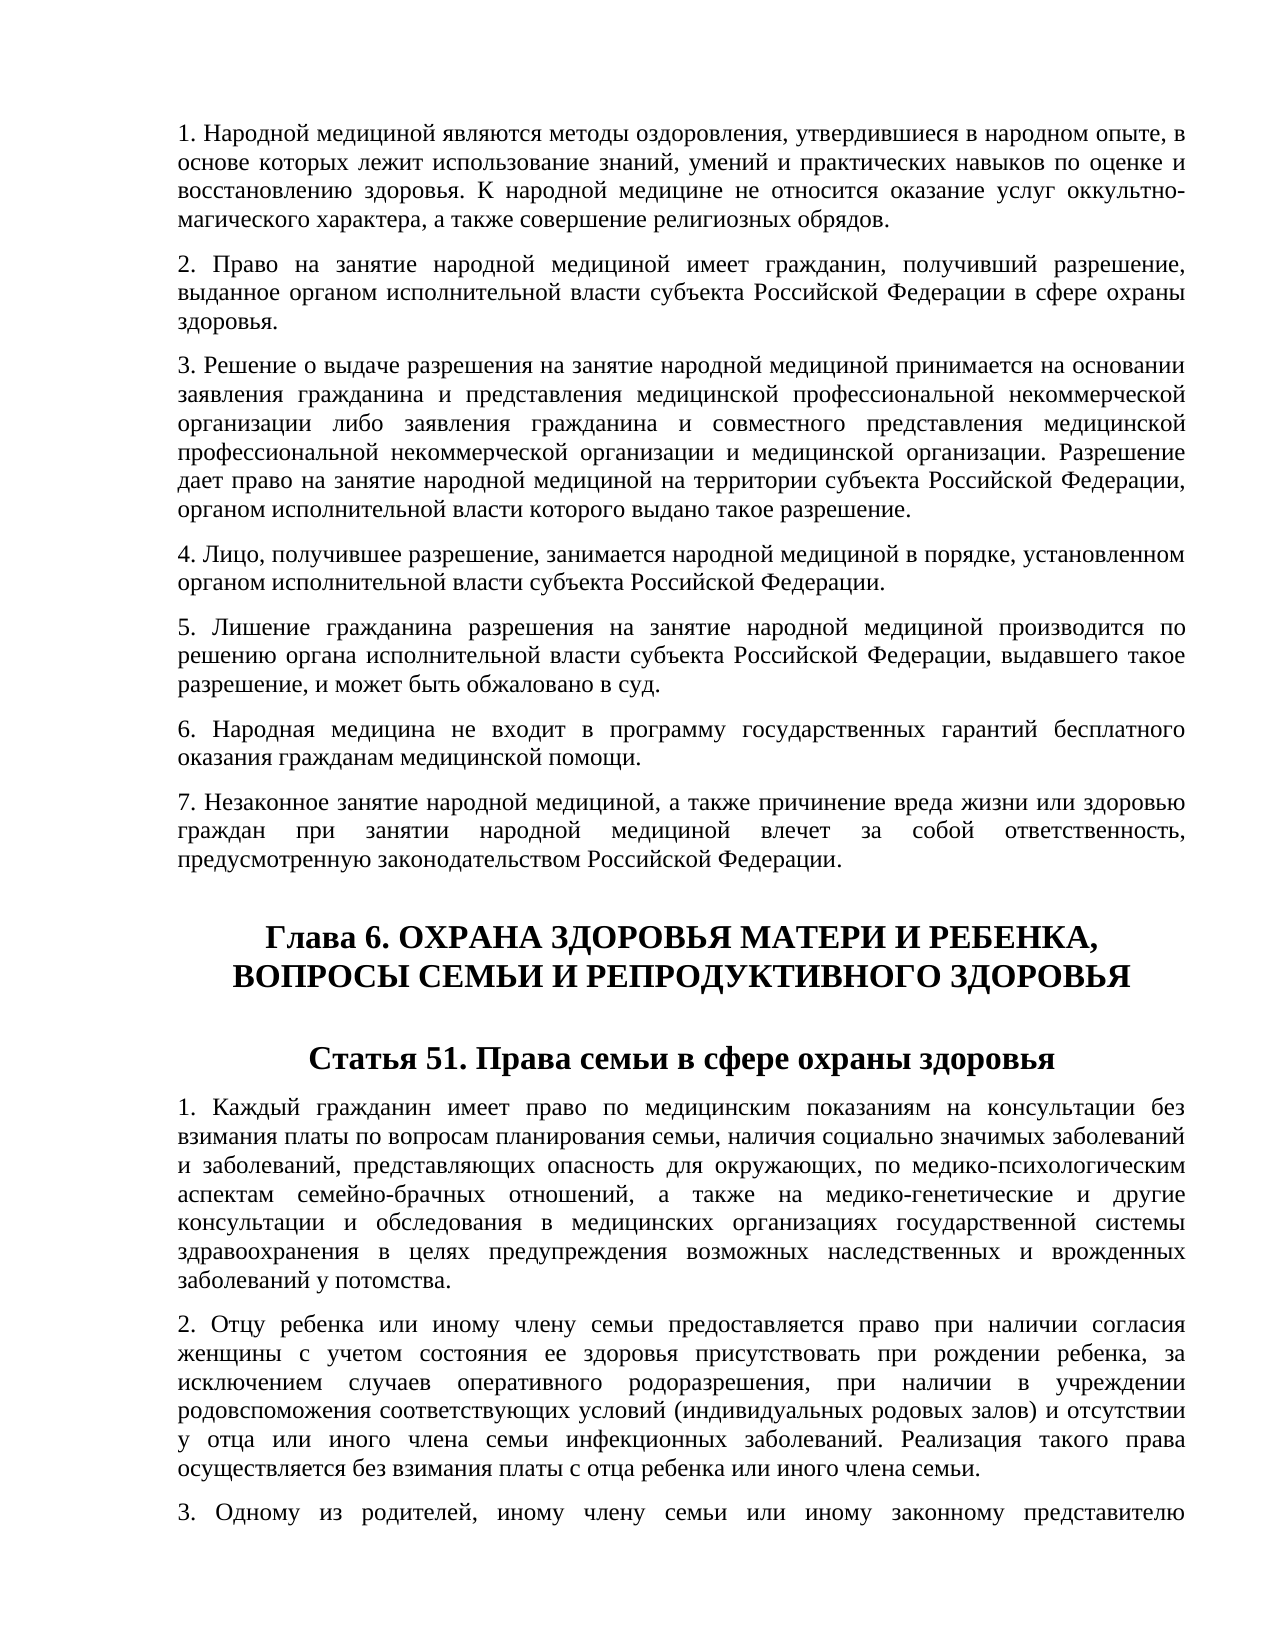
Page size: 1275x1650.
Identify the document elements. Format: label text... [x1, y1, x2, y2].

text 5. Лишение гражданина разрешения на занятие народной медициной производится по решению органа исполнительной власти субъекта Российской Федерации, выдавшего такое разрешение, и может быть обжаловано в суд. [177, 612, 1186, 698]
text 6. Народная медицина не входит в программу государственных гарантий бесплатного оказания гражданам медицинской помощи. [177, 714, 1186, 771]
text 2. Отцу ребенка или иному члену семьи предоставляется право при наличии согласия женщины с учетом состояния ее здоровья присутствовать при рождении ребенка, за исключением случаев оперативного родоразрешения, при наличии в учреждении родовспоможения соответствующих условий (индивидуальных родовых залов) и отсутствии у отца или иного члена семьи инфекционных заболеваний. Реализация такого права осуществляется без взимания платы с отца ребенка или иного члена семьи. [177, 1309, 1186, 1482]
text 4. Лицо, получившее разрешение, занимается народной медициной в порядке, установленном органом исполнительной власти субъекта Российской Федерации. [177, 539, 1186, 596]
text 7. Незаконное занятие народной медициной, а также причинение вреда жизни или здоровью граждан при занятии народной медициной влечет за собой ответственность, предусмотренную законодательством Российской Федерации. [177, 787, 1186, 873]
text 1. Каждый гражданин имеет право по медицинским показаниям на консультации без взимания платы по вопросам планирования семьи, наличия социально значимых заболеваний и заболеваний, представляющих опасность для окружающих, по медико-психологическим аспектам семейно-брачных отношений, а также на медико-генетические и другие консультации и обследования в медицинских организациях государственной системы здравоохранения в целях предупреждения возможных наследственных и врожденных заболеваний у потомства. [177, 1092, 1186, 1294]
text 2. Право на занятие народной медициной имеет гражданин, получивший разрешение, выданное органом исполнительной власти субъекта Российской Федерации в сфере охраны здоровья. [177, 249, 1186, 335]
text Статья 51. Права семьи в сфере охраны здоровья [177, 1038, 1186, 1077]
text Глава 6. ОХРАНА ЗДОРОВЬЯ МАТЕРИ И РЕБЕНКА, ВОПРОСЫ СЕМЬИ И РЕПРОДУКТИВНОГО ЗДОРОВЬЯ [177, 917, 1186, 994]
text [177, 1497, 1186, 1526]
text 3. Решение о выдаче разрешения на занятие народной медициной принимается на основании заявления гражданина и представления медицинской профессиональной некоммерческой организации либо заявления гражданина и совместного представления медицинской профессиональной некоммерческой организации и медицинской организации. Разрешение дает право на занятие народной медициной на территории субъекта Российской Федерации, органом исполнительной власти которого выдано такое разрешение. [177, 351, 1186, 523]
text 1. Народной медициной являются методы оздоровления, утвердившиеся в народном опыте, в основе которых лежит использование знаний, умений и практических навыков по оценке и восстановлению здоровья. К народной медицине не относится оказание услуг оккультно-магического характера, а также совершение религиозных обрядов. [177, 118, 1186, 233]
